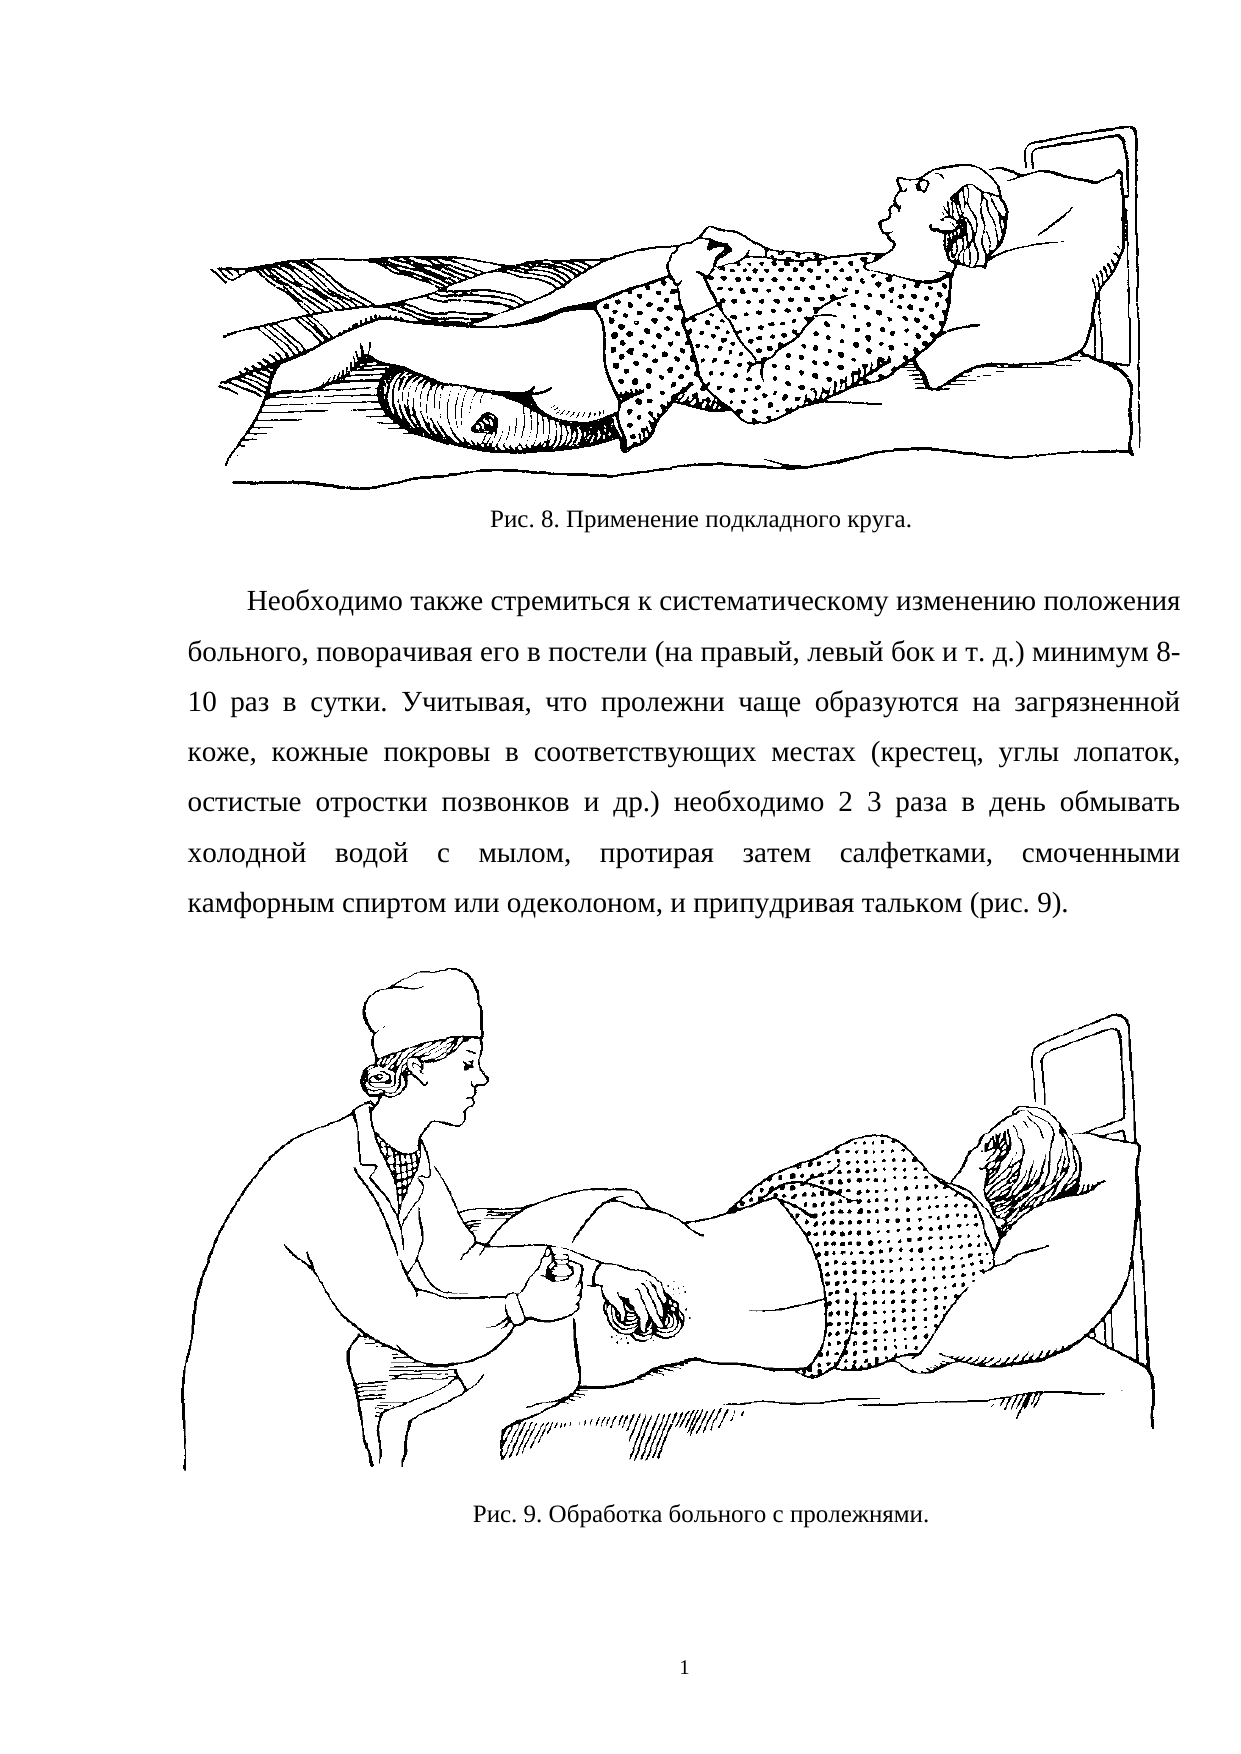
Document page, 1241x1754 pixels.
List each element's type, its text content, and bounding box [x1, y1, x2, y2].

text Необходимо также стремиться к систематическому изменению положения больного, поворачивая его в постели (на правый, левый бок и т. д.) минимум 8-10 раз в сутки. Учитывая, что пролежни чаще образуются на загрязненной коже, кожные покровы в соответствующих местах (крестец, углы лопаток, остистые отростки позвонков и др.) необходимо 2 3 раза в день обмывать холодной водой с мылом, протирая затем салфетками, смоченными камфорным спиртом или одеколоном, и припудривая тальком (рис. 9). [187, 583, 1181, 919]
picture [210, 125, 1141, 492]
picture [180, 967, 1156, 1471]
